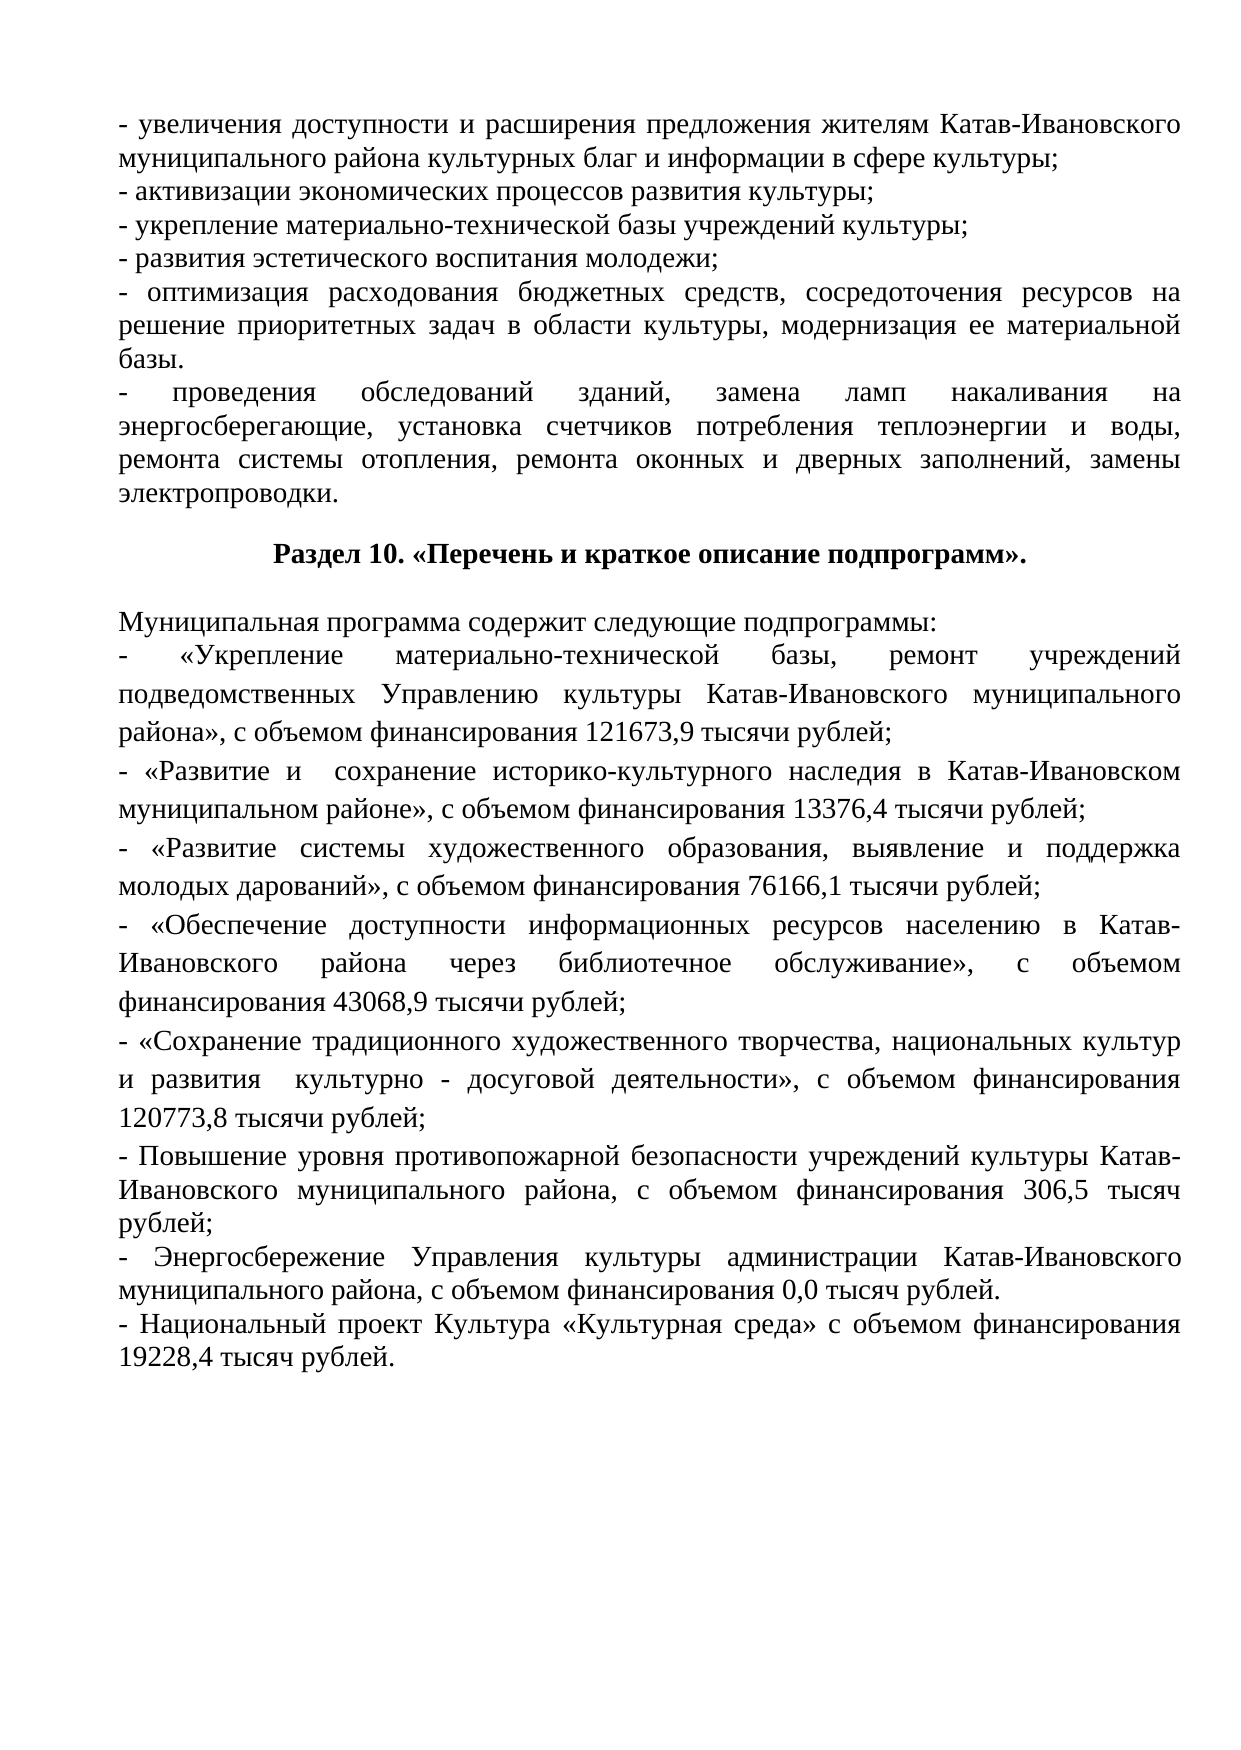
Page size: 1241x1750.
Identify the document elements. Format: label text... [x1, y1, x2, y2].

text - «Развитие системы художественного образования, выявление и поддержка молодых дарований», с объемом финансирования 76166,1 тысячи рублей; [118, 830, 1182, 902]
text - проведения обследований зданий, замена ламп накаливания на энергосберегающие, установка счетчиков потребления теплоэнергии и воды, ремонта системы отопления, ремонта оконных и дверных заполнений, замены электропроводки. [118, 374, 1182, 509]
text - Повышение уровня противопожарной безопасности учреждений культуры Катав-Ивановского муниципального района, с объемом финансирования 306,5 тысяч рублей; [118, 1138, 1182, 1239]
text - Национальный проект Культура «Культурная среда» с объемом финансирования 19228,4 тысяч рублей. [118, 1306, 1182, 1373]
text - увеличения доступности и расширения предложения жителям Катав-Ивановского муниципального района культурных благ и информации в сфере культуры; [118, 106, 1182, 173]
text - укрепление материально-технической базы учреждений культуры; [118, 207, 1182, 240]
text Муниципальная программа содержит следующие подпрограммы: [118, 604, 1182, 637]
text - «Обеспечение доступности информационных ресурсов населению в Катав-Ивановского района через библиотечное обслуживание», с объемом финансирования 43068,9 тысячи рублей; [118, 907, 1182, 1018]
text - «Развитие и сохранение историко-культурного наследия в Катав-Ивановском муниципальном районе», с объемом финансирования 13376,4 тысячи рублей; [118, 753, 1182, 825]
text - «Сохранение традиционного художественного творчества, национальных культур и развития культурно - досуговой деятельности», с объемом финансирования 120773,8 тысячи рублей; [118, 1023, 1182, 1133]
text - Энергосбережение Управления культуры администрации Катав-Ивановского муниципального района, с объемом финансирования 0,0 тысяч рублей. [118, 1239, 1182, 1306]
text - «Укрепление материально-технической базы, ремонт учреждений подведомственных Управлению культуры Катав-Ивановского муниципального района», с объемом финансирования 121673,9 тысячи рублей; [118, 637, 1182, 748]
text - активизации экономических процессов развития культуры; [118, 173, 1182, 207]
text Раздел 10. «Перечень и краткое описание подпрограмм». [118, 537, 1182, 570]
text - развития эстетического воспитания молодежи; [118, 240, 1182, 274]
text - оптимизация расходования бюджетных средств, сосредоточения ресурсов на решение приоритетных задач в области культуры, модернизация ее материальной базы. [118, 274, 1182, 374]
